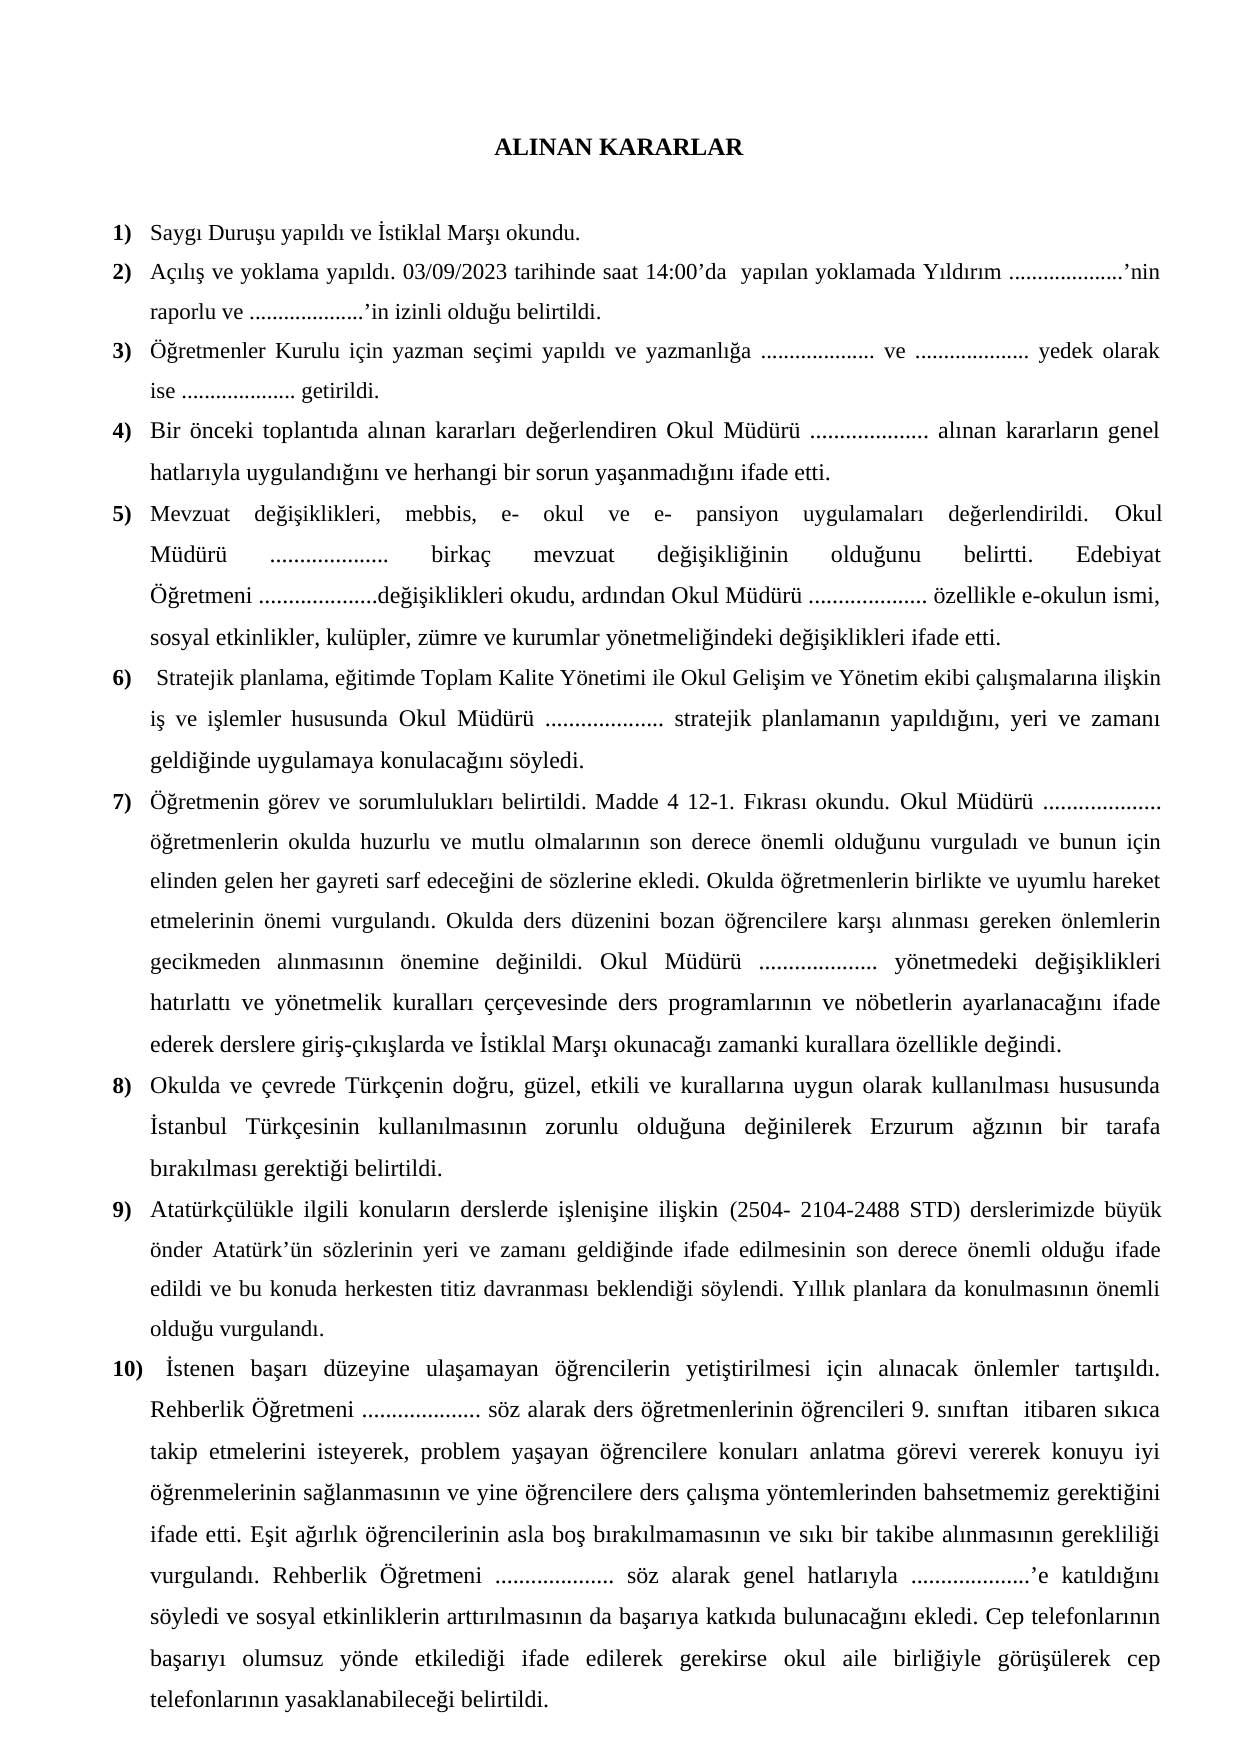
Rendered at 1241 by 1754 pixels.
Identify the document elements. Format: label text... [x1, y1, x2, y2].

list Atatürkçülükle ilgili konuların derslerde işlenişine ilişkin (2504- 2104-2488 STD) derslerimizde büyük önder Atatürk’ün sözlerinin yeri ve zamanı geldiğinde ifade edilmesinin son derece önemli olduğu ifade edildi ve bu konuda herkesten titiz davranması beklendiği söylendi. Yıllık planlara da konulmasının önemli olduğu vurgulandı. [112, 1195, 1162, 1341]
list Bir önceki toplantıda alınan kararları değerlendiren Okul Müdürü .................... alınan kararların genel hatlarıyla uygulandığını ve herhangi bir sorun yaşanmadığını ifade etti. [112, 416, 1162, 485]
list İstenen başarı düzeyine ulaşamayan öğrencilerin yetiştirilmesi için alınacak önlemler tartışıldı. Rehberlik Öğretmeni .................... söz alarak ders öğretmenlerinin öğrencileri 9. sınıftan itibaren sıkıca takip etmelerini isteyerek, problem yaşayan öğrencilere konuları anlatma görevi vererek konuyu iyi öğrenmelerinin sağlanmasının ve yine öğrencilere ders çalışma yöntemlerinden bahsetmemiz gerektiğini ifade etti. Eşit ağırlık öğrencilerinin asla boş bırakılmamasının ve sıkı bir takibe alınmasının gerekliliği vurgulandı. Rehberlik Öğretmeni .................... söz alarak genel hatlarıyla ....................’e katıldığını söyledi ve sosyal etkinliklerin arttırılmasının da başarıya katkıda bulunacağını ekledi. Cep telefonlarının başarıyı olumsuz yönde etkilediği ifade edilerek gerekirse okul aile birliğiyle görüşülerek cep telefonlarının yasaklanabileceği belirtildi. [112, 1354, 1162, 1713]
list Stratejik planlama, eğitimde Toplam Kalite Yönetimi ile Okul Gelişim ve Yönetim ekibi çalışmalarına ilişkin iş ve işlemler hususunda Okul Müdürü .................... stratejik planlamanın yapıldığını, yeri ve zamanı geldiğinde uygulamaya konulacağını söyledi. [112, 664, 1162, 773]
list Okulda ve çevrede Türkçenin doğru, güzel, etkili ve kurallarına uygun olarak kullanılması hususunda İstanbul Türkçesinin kullanılmasının zorunlu olduğuna değinilerek Erzurum ağzının bir tarafa bırakılması gerektiği belirtildi. [112, 1071, 1162, 1181]
list Saygı Duruşu yapıldı ve İstiklal Marşı okundu. [112, 219, 1162, 245]
list Öğretmenin görev ve sorumlulukları belirtildi. Madde 4 12-1. Fıkrası okundu. Okul Müdürü .................... öğretmenlerin okulda huzurlu ve mutlu olmalarının son derece önemli olduğunu vurguladı ve bunun için elinden gelen her gayreti sarf edeceğini de sözlerine ekledi. Okulda öğretmenlerin birlikte ve uyumlu hareket etmelerinin önemi vurgulandı. Okulda ders düzenini bozan öğrencilere karşı alınması gereken önlemlerin gecikmeden alınmasının önemine değinildi. Okul Müdürü .................... yönetmedeki değişiklikleri hatırlattı ve yönetmelik kuralları çerçevesinde ders programlarının ve nöbetlerin ayarlanacağını ifade ederek derslere giriş-çıkışlarda ve İstiklal Marşı okunacağı zamanki kurallara özellikle değindi. [112, 787, 1162, 1057]
list Mevzuat değişiklikleri, mebbis, e- okul ve e- pansiyon uygulamaları değerlendirildi. Okul Müdürü .................... birkaç mevzuat değişikliğinin olduğunu belirtti. Edebiyat Öğretmeni ....................değişiklikleri okudu, ardından Okul Müdürü .................... özellikle e-okulun ismi, sosyal etkinlikler, kulüpler, zümre ve kurumlar yönetmeliğindeki değişiklikleri ifade etti. [112, 499, 1162, 651]
text ALINAN KARARLAR [75, 132, 1162, 161]
list Açılış ve yoklama yapıldı. 03/09/2023 tarihinde saat 14:00’da yapılan yoklamada Yıldırım ....................’nin raporlu ve ....................’in izinli olduğu belirtildi. [112, 258, 1162, 324]
list Öğretmenler Kurulu için yazman seçimi yapıldı ve yazmanlığa .................... ve .................... yedek olarak ise .................... getirildi. [112, 337, 1162, 403]
